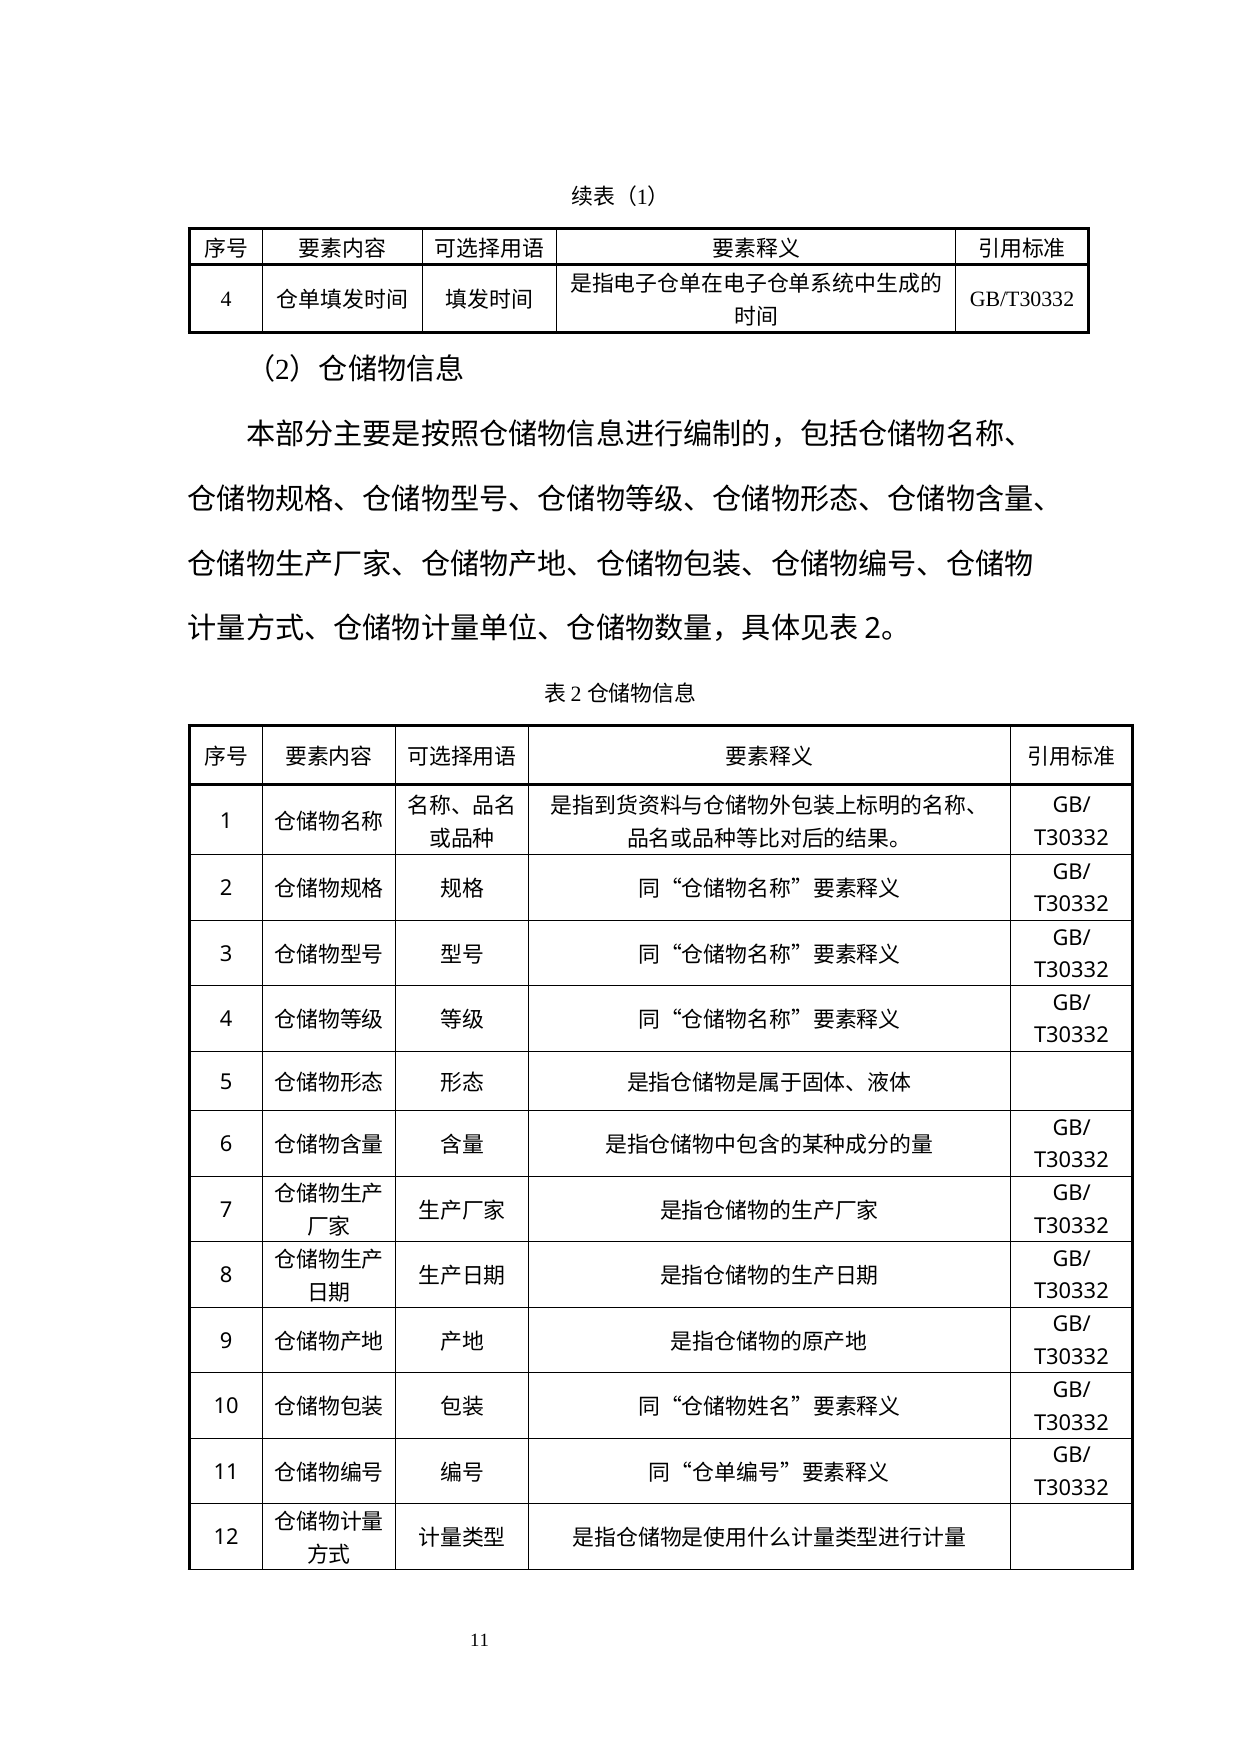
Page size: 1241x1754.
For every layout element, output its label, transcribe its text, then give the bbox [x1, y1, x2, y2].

table_cell 仓储物编号 [263, 1439, 395, 1503]
table_cell 仓储物生产日期 [263, 1242, 395, 1307]
table_header 要素释义 [557, 230, 955, 263]
table_cell 是指仓储物的原产地 [529, 1308, 1010, 1372]
text （2）仓储物信息 [187, 334, 1053, 399]
table_cell 是指仓储物中包含的某种成分的量 [529, 1111, 1010, 1176]
table_cell GB/T30332 [1011, 1439, 1131, 1503]
table_cell GB/T30332 [1011, 1177, 1131, 1241]
table_cell [1011, 1504, 1131, 1569]
table_cell 7 [191, 1177, 262, 1241]
table_cell 同“仓储物名称”要素释义 [529, 855, 1010, 919]
table_cell 仓储物名称 [263, 786, 395, 854]
table_cell 仓储物生产厂家 [263, 1177, 395, 1241]
table_cell 仓储物含量 [263, 1111, 395, 1176]
table_cell 生产厂家 [396, 1177, 528, 1241]
table_cell 5 [191, 1052, 262, 1110]
table_cell 8 [191, 1242, 262, 1307]
table_cell 是指到货资料与仓储物外包装上标明的名称、品名或品种等比对后的结果。 [529, 786, 1010, 854]
table_cell GB/T30332 [1011, 921, 1131, 985]
table_cell 是指仓储物是使用什么计量类型进行计量 [529, 1504, 1010, 1569]
text 表2 仓储物信息 [187, 675, 1053, 708]
table_cell GB/T30332 [1011, 855, 1131, 919]
table_cell 计量类型 [396, 1504, 528, 1569]
table_header 序号 [191, 230, 262, 263]
table_cell 是指电子仓单在电子仓单系统中生成的时间 [557, 266, 955, 331]
table_header 可选择用语 [423, 230, 556, 263]
table_cell 是指仓储物是属于固体、液体 [529, 1052, 1010, 1110]
table_cell GB/T30332 [1011, 1308, 1131, 1372]
table_cell 10 [191, 1373, 262, 1438]
table_cell 4 [191, 986, 262, 1051]
table_cell 同“仓单编号”要素释义 [529, 1439, 1010, 1503]
table_cell GB/T30332 [1011, 986, 1131, 1051]
table_cell GB/T30332 [956, 266, 1087, 331]
table_cell 名称、品名或品种 [396, 786, 528, 854]
table_cell 形态 [396, 1052, 528, 1110]
table_cell 仓储物产地 [263, 1308, 395, 1372]
table_cell [1011, 1052, 1131, 1110]
table_cell 填发时间 [423, 266, 556, 331]
table_header 序号 [191, 727, 262, 783]
table_cell 11 [191, 1439, 262, 1503]
table_header 要素释义 [529, 727, 1010, 783]
table_header 引用标准 [1011, 727, 1131, 783]
table_cell 等级 [396, 986, 528, 1051]
table_cell 同“仓储物名称”要素释义 [529, 986, 1010, 1051]
table_cell 是指仓储物的生产厂家 [529, 1177, 1010, 1241]
table_cell GB/T30332 [1011, 1242, 1131, 1307]
table_cell GB/T30332 [1011, 1111, 1131, 1176]
table_cell 规格 [396, 855, 528, 919]
table_cell 4 [191, 266, 262, 331]
table_cell 仓储物计量方式 [263, 1504, 395, 1569]
table_header 可选择用语 [396, 727, 528, 783]
table_cell 编号 [396, 1439, 528, 1503]
table_header 引用标准 [956, 230, 1087, 263]
table_cell 9 [191, 1308, 262, 1372]
table_cell 含量 [396, 1111, 528, 1176]
table_header 要素内容 [263, 727, 395, 783]
text 续表（1） [187, 178, 1053, 211]
table_cell GB/T30332 [1011, 786, 1131, 854]
table_cell 仓储物等级 [263, 986, 395, 1051]
table_cell 同“仓储物姓名”要素释义 [529, 1373, 1010, 1438]
table_cell 同“仓储物名称”要素释义 [529, 921, 1010, 985]
table_cell GB/T30332 [1011, 1373, 1131, 1438]
table_cell 6 [191, 1111, 262, 1176]
table_cell 仓储物型号 [263, 921, 395, 985]
table_cell 3 [191, 921, 262, 985]
table_cell 是指仓储物的生产日期 [529, 1242, 1010, 1307]
table_cell 型号 [396, 921, 528, 985]
table_header 要素内容 [263, 230, 422, 263]
table_cell 2 [191, 855, 262, 919]
table_cell 生产日期 [396, 1242, 528, 1307]
table_cell 仓储物形态 [263, 1052, 395, 1110]
table_cell 仓单填发时间 [263, 266, 422, 331]
table_cell 产地 [396, 1308, 528, 1372]
table_cell 1 [191, 786, 262, 854]
text 本部分主要是按照仓储物信息进行编制的，包括仓储物名称、仓储物规格、仓储物型号、仓储物等级、仓储物形态、仓储物含量、仓储物生产厂家、仓储物产地、仓储物包装、仓储物编号、仓储物计量方式、仓储物计量单位、仓储物数量，具体见表2。 [187, 399, 1053, 659]
table_cell 包装 [396, 1373, 528, 1438]
table_cell 仓储物包装 [263, 1373, 395, 1438]
table_cell 仓储物规格 [263, 855, 395, 919]
table_cell 12 [191, 1504, 262, 1569]
